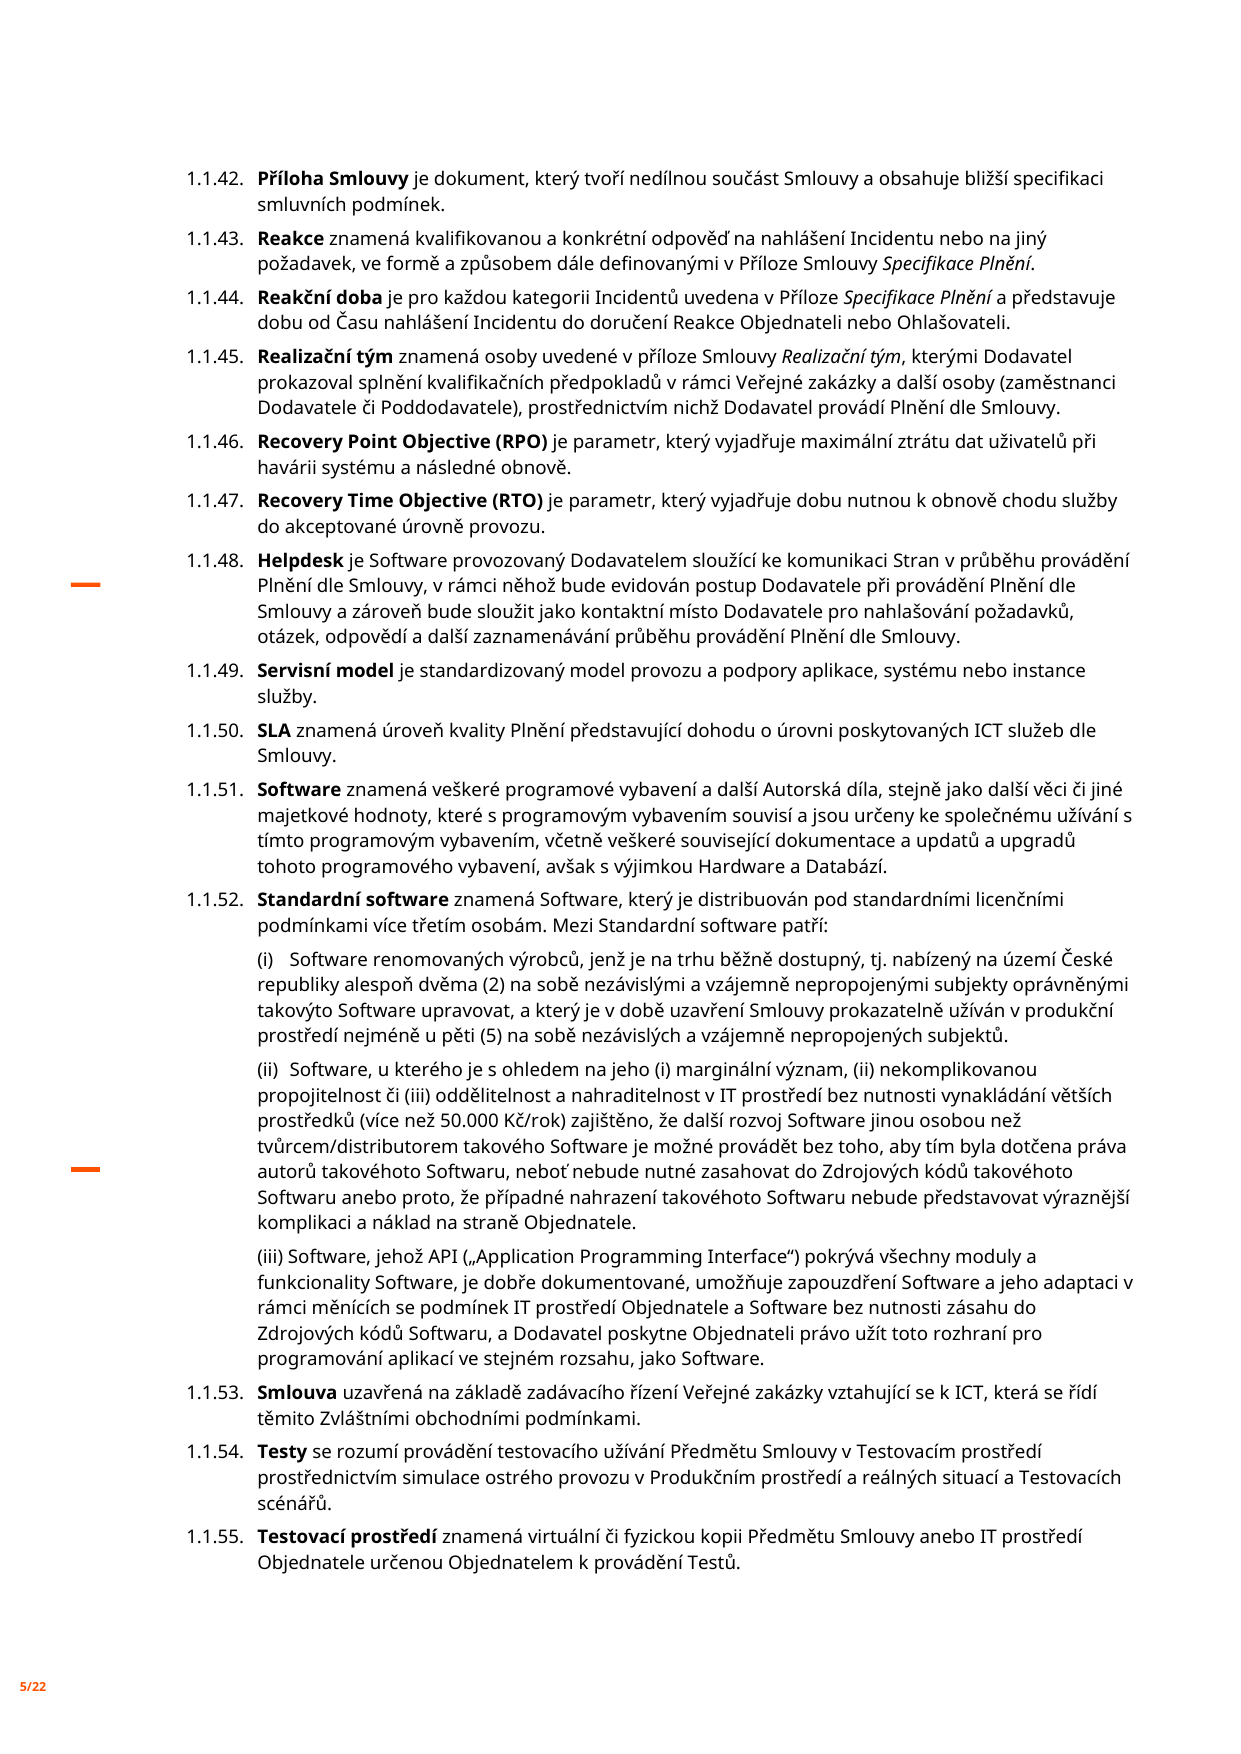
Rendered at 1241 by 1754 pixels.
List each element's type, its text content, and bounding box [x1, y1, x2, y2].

list (iii) Software, jehož API („Application Programming Interface“) pokrývá všechny moduly a funkcionality Software, je dobře dokumentované, umožňuje zapouzdření Software a jeho adaptaci v rámci měnících se podmínek IT prostředí Objednatele a Software bez nutnosti zásahu do Zdrojových kódů Softwaru, a Dodavatel poskytne Objednateli právo užít toto rozhraní pro programování aplikací ve stejném rozsahu, jako Software. [257, 1243, 1134, 1371]
text Recovery Time Objective (RTO) je parametr, který vyjadřuje dobu nutnou k obnově chodu služby do akceptované úrovně provozu. [186, 488, 1134, 539]
text Příloha Smlouvy je dokument, který tvoří nedílnou součást Smlouvy a obsahuje bližší specifikaci smluvních podmínek. [186, 165, 1134, 216]
text Smlouva uzavřená na základě zadávacího řízení Veřejné zakázky vztahující se k ICT, která se řídí těmito Zvláštními obchodními podmínkami. [186, 1379, 1134, 1431]
text Reakční doba je pro každou kategorii Incidentů uvedena v Příloze Specifikace Plnění a představuje dobu od Času nahlášení Incidentu do doručení Reakce Objednateli nebo Ohlašovateli. [186, 284, 1134, 335]
text Helpdesk je Software provozovaný Dodavatelem sloužící ke komunikaci Stran v průběhu provádění Plnění dle Smlouvy, v rámci něhož bude evidován postup Dodavatele při provádění Plnění dle Smlouvy a zároveň bude sloužit jako kontaktní místo Dodavatele pro nahlašování požadavků, otázek, odpovědí a další zaznamenávání průběhu provádění Plnění dle Smlouvy. [186, 547, 1134, 649]
text Recovery Point Objective (RPO) je parametr, který vyjadřuje maximální ztrátu dat uživatelů při havárii systému a následné obnově. [186, 428, 1134, 479]
list (ii) Software, u kterého je s ohledem na jeho (i) marginální význam, (ii) nekomplikovanou propojitelnost či (iii) oddělitelnost a nahraditelnost v IT prostředí bez nutnosti vynakládání větších prostředků (více než 50.000 Kč/rok) zajištěno, že další rozvoj Software jinou osobou než tvůrcem/distributorem takového Software je možné provádět bez toho, aby tím byla dotčena práva autorů takovéhoto Softwaru, neboť nebude nutné zasahovat do Zdrojových kódů takovéhoto Softwaru anebo proto, že případné nahrazení takovéhoto Softwaru nebude představovat výraznější komplikaci a náklad na straně Objednatele. [257, 1057, 1134, 1235]
text Testovací prostředí znamená virtuální či fyzickou kopii Předmětu Smlouvy anebo IT prostředí Objednatele určenou Objednatelem k provádění Testů. [186, 1524, 1134, 1575]
text Servisní model je standardizovaný model provozu a podpory aplikace, systému nebo instance služby. [186, 658, 1134, 709]
text Standardní software znamená Software, který je distribuován pod standardními licenčními podmínkami více třetím osobám. Mezi Standardní software patří: [186, 887, 1134, 938]
text Reakce znamená kvalifikovanou a konkrétní odpověď na nahlášení Incidentu nebo na jiný požadavek, ve formě a způsobem dále definovanými v Příloze Smlouvy Specifikace Plnění. [186, 225, 1134, 276]
list (i) Software renomovaných výrobců, jenž je na trhu běžně dostupný, tj. nabízený na území České republiky alespoň dvěma (2) na sobě nezávislými a vzájemně nepropojenými subjekty oprávněnými takovýto Software upravovat, a který je v době uzavření Smlouvy prokazatelně užíván v produkční prostředí nejméně u pěti (5) na sobě nezávislých a vzájemně nepropojených subjektů. [257, 946, 1134, 1048]
text Software znamená veškeré programové vybavení a další Autorská díla, stejně jako další věci či jiné majetkové hodnoty, které s programovým vybavením souvisí a jsou určeny ke společnému užívání s tímto programovým vybavením, včetně veškeré související dokumentace a updatů a upgradů tohoto programového vybavení, avšak s výjimkou Hardware a Databází. [186, 776, 1134, 878]
text Testy se rozumí provádění testovacího užívání Předmětu Smlouvy v Testovacím prostředí prostřednictvím simulace ostrého provozu v Produkčním prostředí a reálných situací a Testovacích scénářů. [186, 1439, 1134, 1515]
text Realizační tým znamená osoby uvedené v příloze Smlouvy Realizační tým, kterými Dodavatel prokazoval splnění kvalifikačních předpokladů v rámci Veřejné zakázky a další osoby (zaměstnanci Dodavatele či Poddodavatele), prostřednictvím nichž Dodavatel provádí Plnění dle Smlouvy. [186, 343, 1134, 420]
text SLA znamená úroveň kvality Plnění představující dohodu o úrovni poskytovaných ICT služeb dle Smlouvy. [186, 717, 1134, 768]
